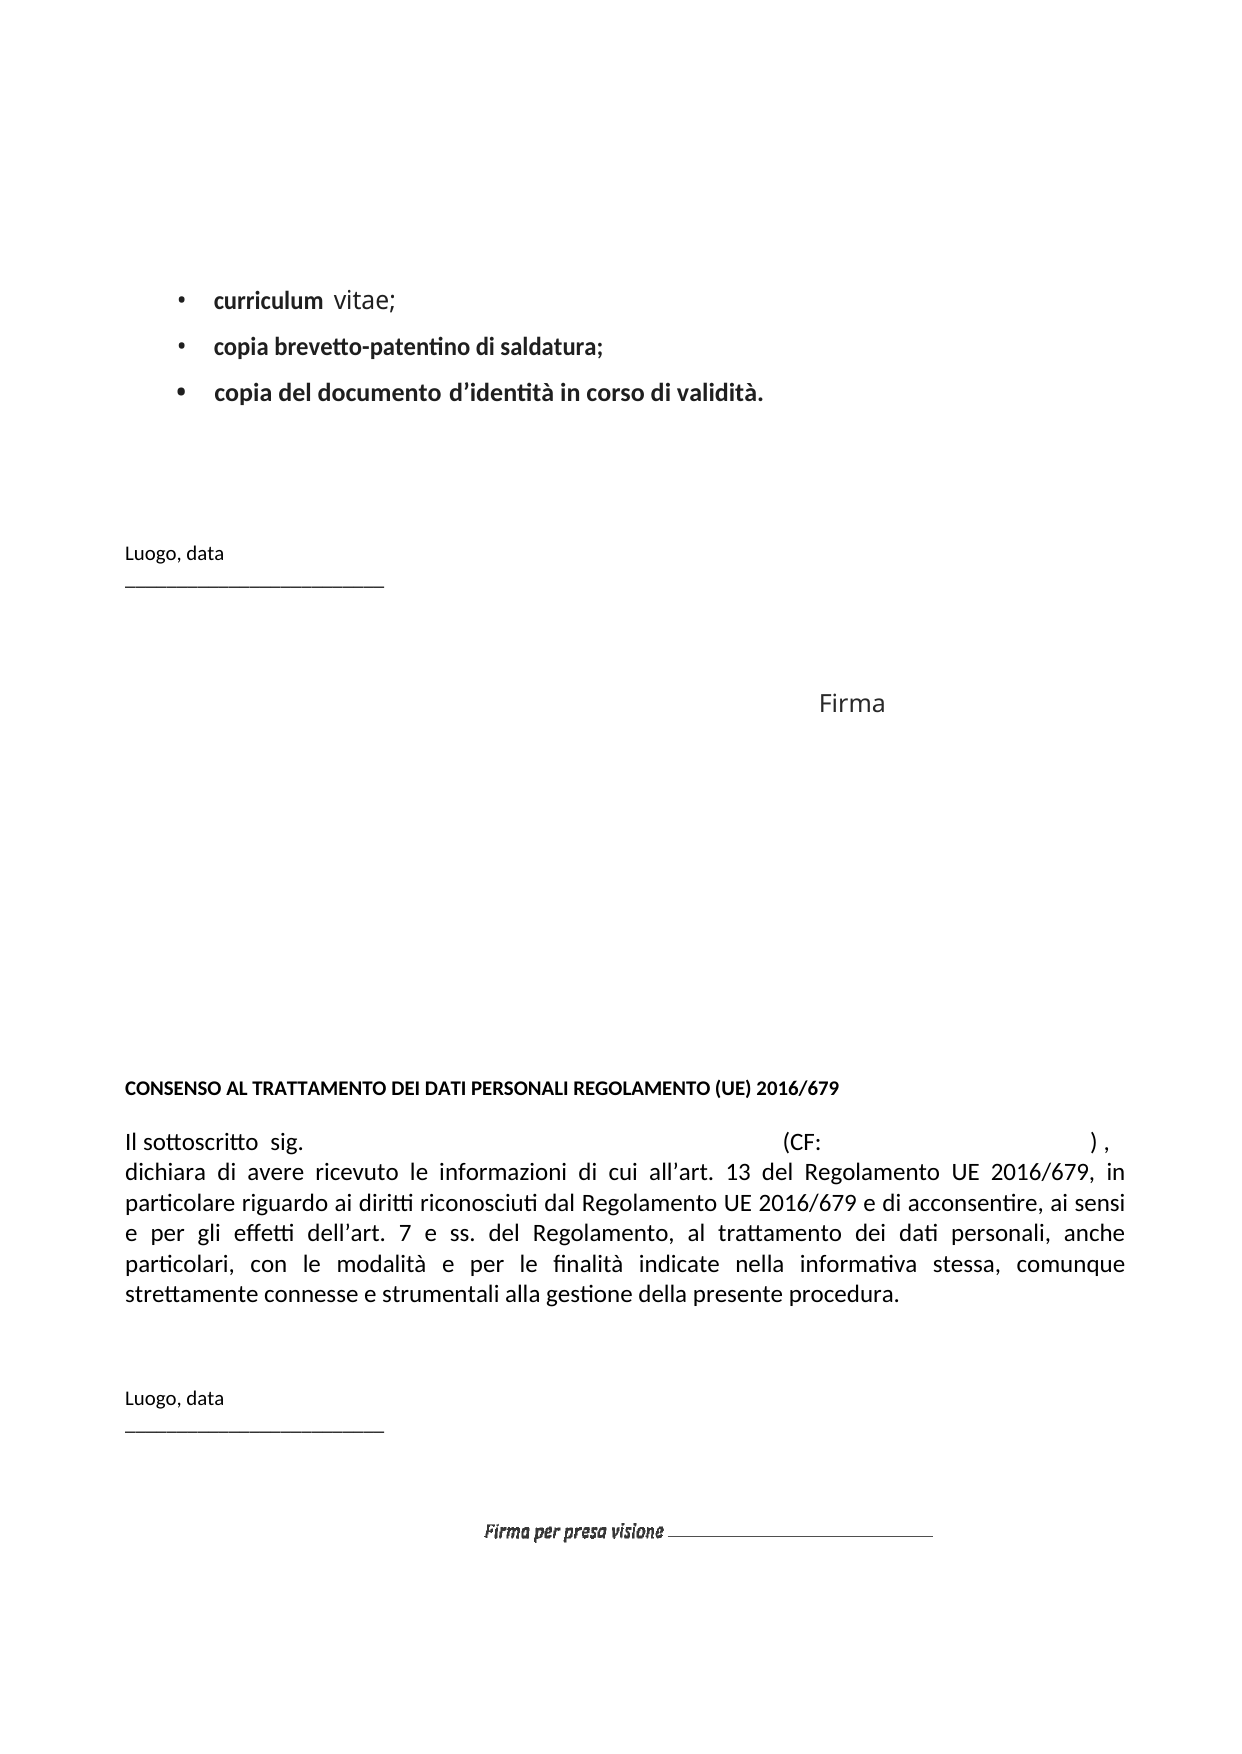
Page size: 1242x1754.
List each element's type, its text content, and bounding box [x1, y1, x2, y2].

picture [484, 1523, 664, 1543]
list copia del documento d’identità in corso di validità. [176, 374, 1127, 409]
text Il sottoscritto sig. (CF: ) , dichiara di avere ricevuto le informazioni di cui all’art. 13 del Regolamento UE 2016/679, in particolare riguardo ai diritti riconosciuti dal Regolamento UE 2016/679 e di acconsentire, ai sensi e per gli effetti dell’art. 7 e ss. del Regolamento, al trattamento dei dati personali, anche particolari, con le modalità e per le finalità indicate nella informativa stessa, comunque strettamente connesse e strumentali alla gestione della presente procedura. [125, 1126, 1127, 1309]
text Luogo, data [125, 540, 1127, 565]
text CONSENSO AL TRATTAMENTO DEI DATI PERSONALI REGOLAMENTO (UE) 2016/679 [125, 1075, 1127, 1100]
text _________________________ [125, 565, 1127, 591]
text _________________________ [125, 1411, 1127, 1436]
list copia brevetto-patentino di saldatura; [177, 327, 1127, 363]
text Luogo, data [125, 1385, 1127, 1411]
text Firma [125, 686, 886, 720]
list curriculum vitae; [177, 282, 1127, 317]
